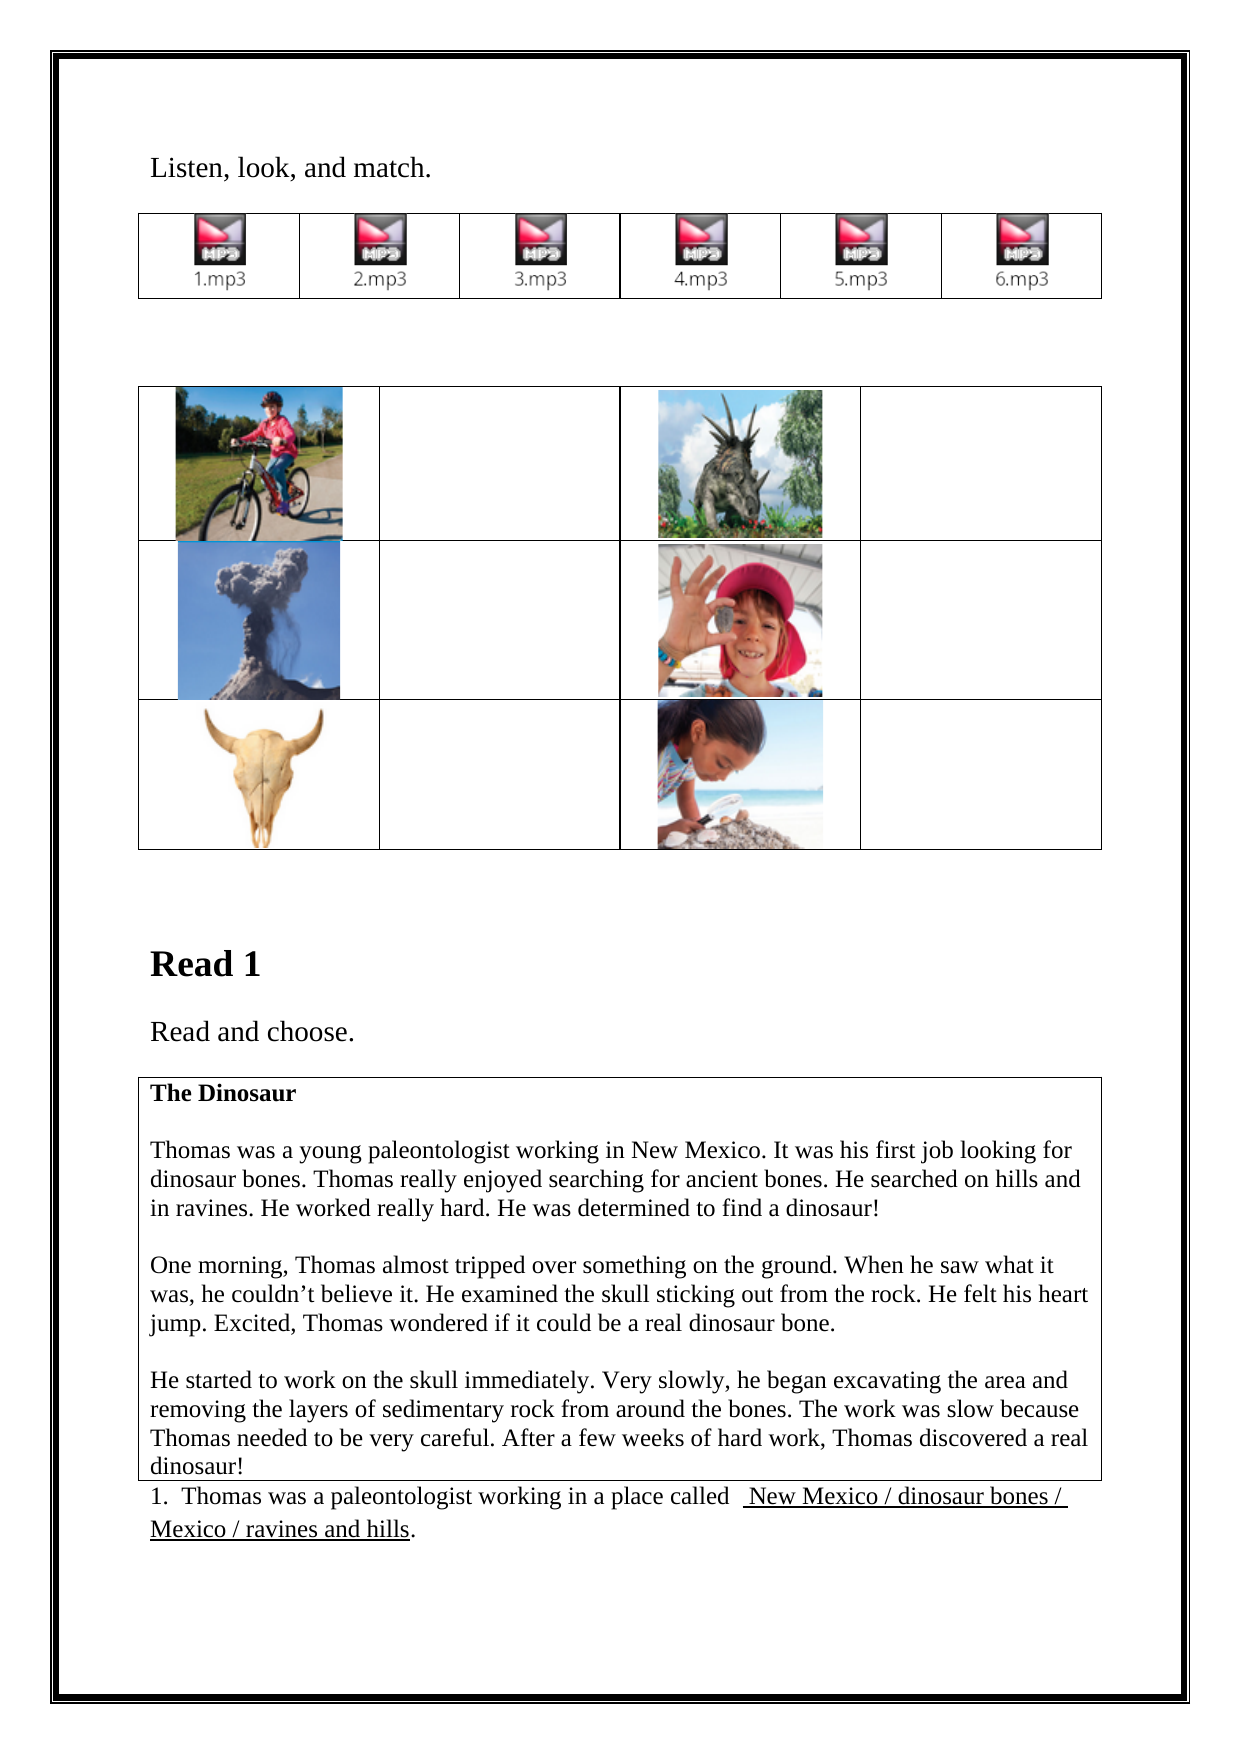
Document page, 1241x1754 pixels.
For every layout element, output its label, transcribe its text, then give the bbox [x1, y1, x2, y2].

table_header [300, 214, 459, 298]
table_cell [380, 541, 619, 699]
picture [177, 701, 341, 848]
table_header [460, 214, 619, 298]
table_cell [380, 700, 619, 849]
table_cell [341, 541, 379, 699]
picture [658, 544, 823, 697]
table_cell [139, 541, 177, 699]
table_header [621, 214, 780, 298]
table_header [139, 387, 175, 540]
table_header [343, 387, 379, 540]
text 1. Thomas was a paleontologist working in a place called New Mexico / dinosaur bones / Mexico / ravines and hills. [150, 1481, 1090, 1543]
table_header The Dinosaur Thomas was a young paleontologist working in New Mexico. It was his first job looking for dinosaur bones. Thomas really enjoyed searching for ancient bones. He searched on hills and in ravines. He worked really hard. He was determined to find a dinosaur! One morning, Thomas almost tripped over something on the ground. When he saw what it was, he couldn’t believe it. He examined the skull sticking out from the rock. He felt his heart jump. Excited, Thomas wondered if it could be a real dinosaur bone. He started to work on the skull immediately. Very slowly, he began excavating the area and removing the layers of sedimentary rock from around the bones. The work was slow because Thomas needed to be very careful. After a few weeks of hard work, Thomas discovered a real dinosaur! [139, 1078, 1101, 1480]
picture [175, 387, 343, 541]
table_cell [621, 541, 860, 699]
table_header [942, 214, 1101, 298]
table_header [380, 387, 619, 540]
text Read and choose. [150, 1014, 1090, 1047]
table_header [139, 214, 299, 298]
picture [657, 700, 824, 849]
table_cell [621, 700, 657, 849]
table_cell [861, 700, 1101, 849]
table_cell [861, 541, 1101, 699]
table_cell [139, 700, 379, 849]
picture [177, 543, 341, 700]
table_header [621, 387, 860, 540]
text Read 1 [150, 942, 1090, 985]
text Listen, look, and match. [150, 150, 1090, 183]
table_header [861, 387, 1101, 540]
table_cell [824, 700, 860, 849]
table_header [781, 214, 941, 298]
picture [658, 390, 823, 538]
